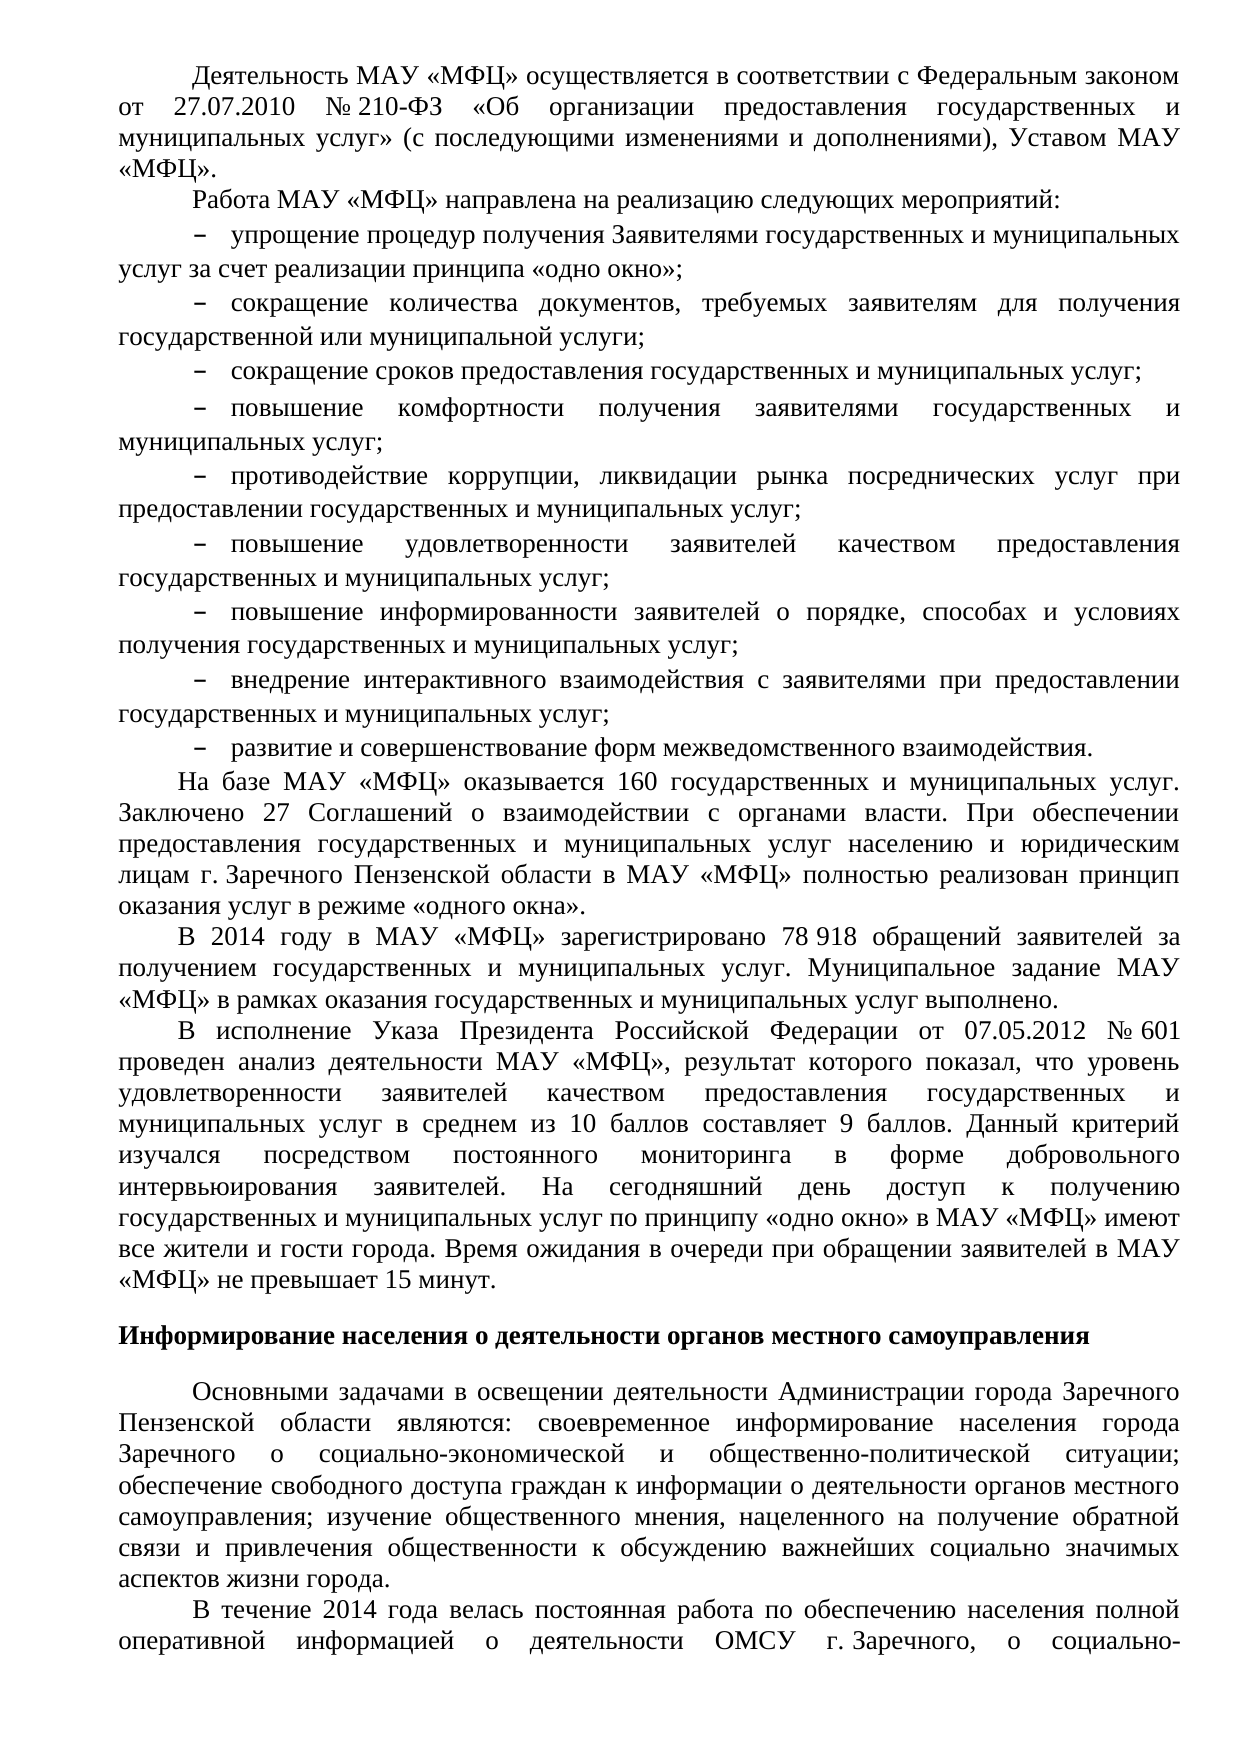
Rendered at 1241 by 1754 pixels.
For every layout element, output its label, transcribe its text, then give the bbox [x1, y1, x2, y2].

text Деятельность МАУ «МФЦ» осуществляется в соответствии с Федеральным законом от 27.07.2010 № 210-ФЗ «Об организации предоставления государственных и муниципальных услуг» (с последующими изменениями и дополнениями), Уставом МАУ «МФЦ». [118, 59, 1181, 184]
text На базе МАУ «МФЦ» оказывается 160 государственных и муниципальных услуг. Заключено 27 Соглашений о взаимодействии с органами власти. При обеспечении предоставления государственных и муниципальных услуг населению и юридическим лицам г. Заречного Пензенской области в МАУ «МФЦ» полностью реализован принцип оказания услуг в режиме «одного окна». [118, 765, 1181, 920]
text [118, 1593, 1181, 1656]
list внедрение интерактивного взаимодействия с заявителями при предоставлении государственных и муниципальных услуг; [118, 660, 1181, 728]
text Работа МАУ «МФЦ» направлена на реализацию следующих мероприятий: [118, 184, 1181, 215]
list повышение удовлетворенности заявителей качеством предоставления государственных и муниципальных услуг; [118, 524, 1181, 592]
list развитие и совершенствование форм межведомственного взаимодействия. [118, 728, 1181, 765]
text В исполнение Указа Президента Российской Федерации от 07.05.2012 № 601 проведен анализ деятельности МАУ «МФЦ», результат которого показал, что уровень удовлетворенности заявителей качеством предоставления государственных и муниципальных услуг в среднем из 10 баллов составляет 9 баллов. Данный критерий изучался посредством постоянного мониторинга в форме добровольного интервьюирования заявителей. На сегодняшний день доступ к получению государственных и муниципальных услуг по принципу «одно окно» в МАУ «МФЦ» имеют все жители и гости города. Время ожидания в очереди при обращении заявителей в МАУ «МФЦ» не превышает 15 минут. [118, 1014, 1181, 1294]
list сокращение сроков предоставления государственных и муниципальных услуг; [118, 351, 1181, 388]
list противодействие коррупции, ликвидации рынка посреднических услуг при предоставлении государственных и муниципальных услуг; [118, 456, 1181, 524]
text В 2014 году в МАУ «МФЦ» зарегистрировано 78 918 обращений заявителей за получением государственных и муниципальных услуг. Муниципальное задание МАУ «МФЦ» в рамках оказания государственных и муниципальных услуг выполнено. [118, 920, 1181, 1014]
list повышение информированности заявителей о порядке, способах и условиях получения государственных и муниципальных услуг; [118, 592, 1181, 660]
list сокращение количества документов, требуемых заявителям для получения государственной или муниципальной услуги; [118, 283, 1181, 351]
text Основными задачами в освещении деятельности Администрации города Заречного Пензенской области являются: своевременное информирование населения города Заречного о социально-экономической и общественно-политической ситуации; обеспечение свободного доступа граждан к информации о деятельности органов местного самоуправления; изучение общественного мнения, нацеленного на получение обратной связи и привлечения общественности к обсуждению важнейших социально значимых аспектов жизни города. [118, 1375, 1181, 1593]
list упрощение процедур получения Заявителями государственных и муниципальных услуг за счет реализации принципа «одно окно»; [118, 215, 1181, 283]
subtitle Информирование населения о деятельности органов местного самоуправления [118, 1319, 1181, 1350]
list повышение комфортности получения заявителями государственных и муниципальных услуг; [118, 388, 1181, 456]
